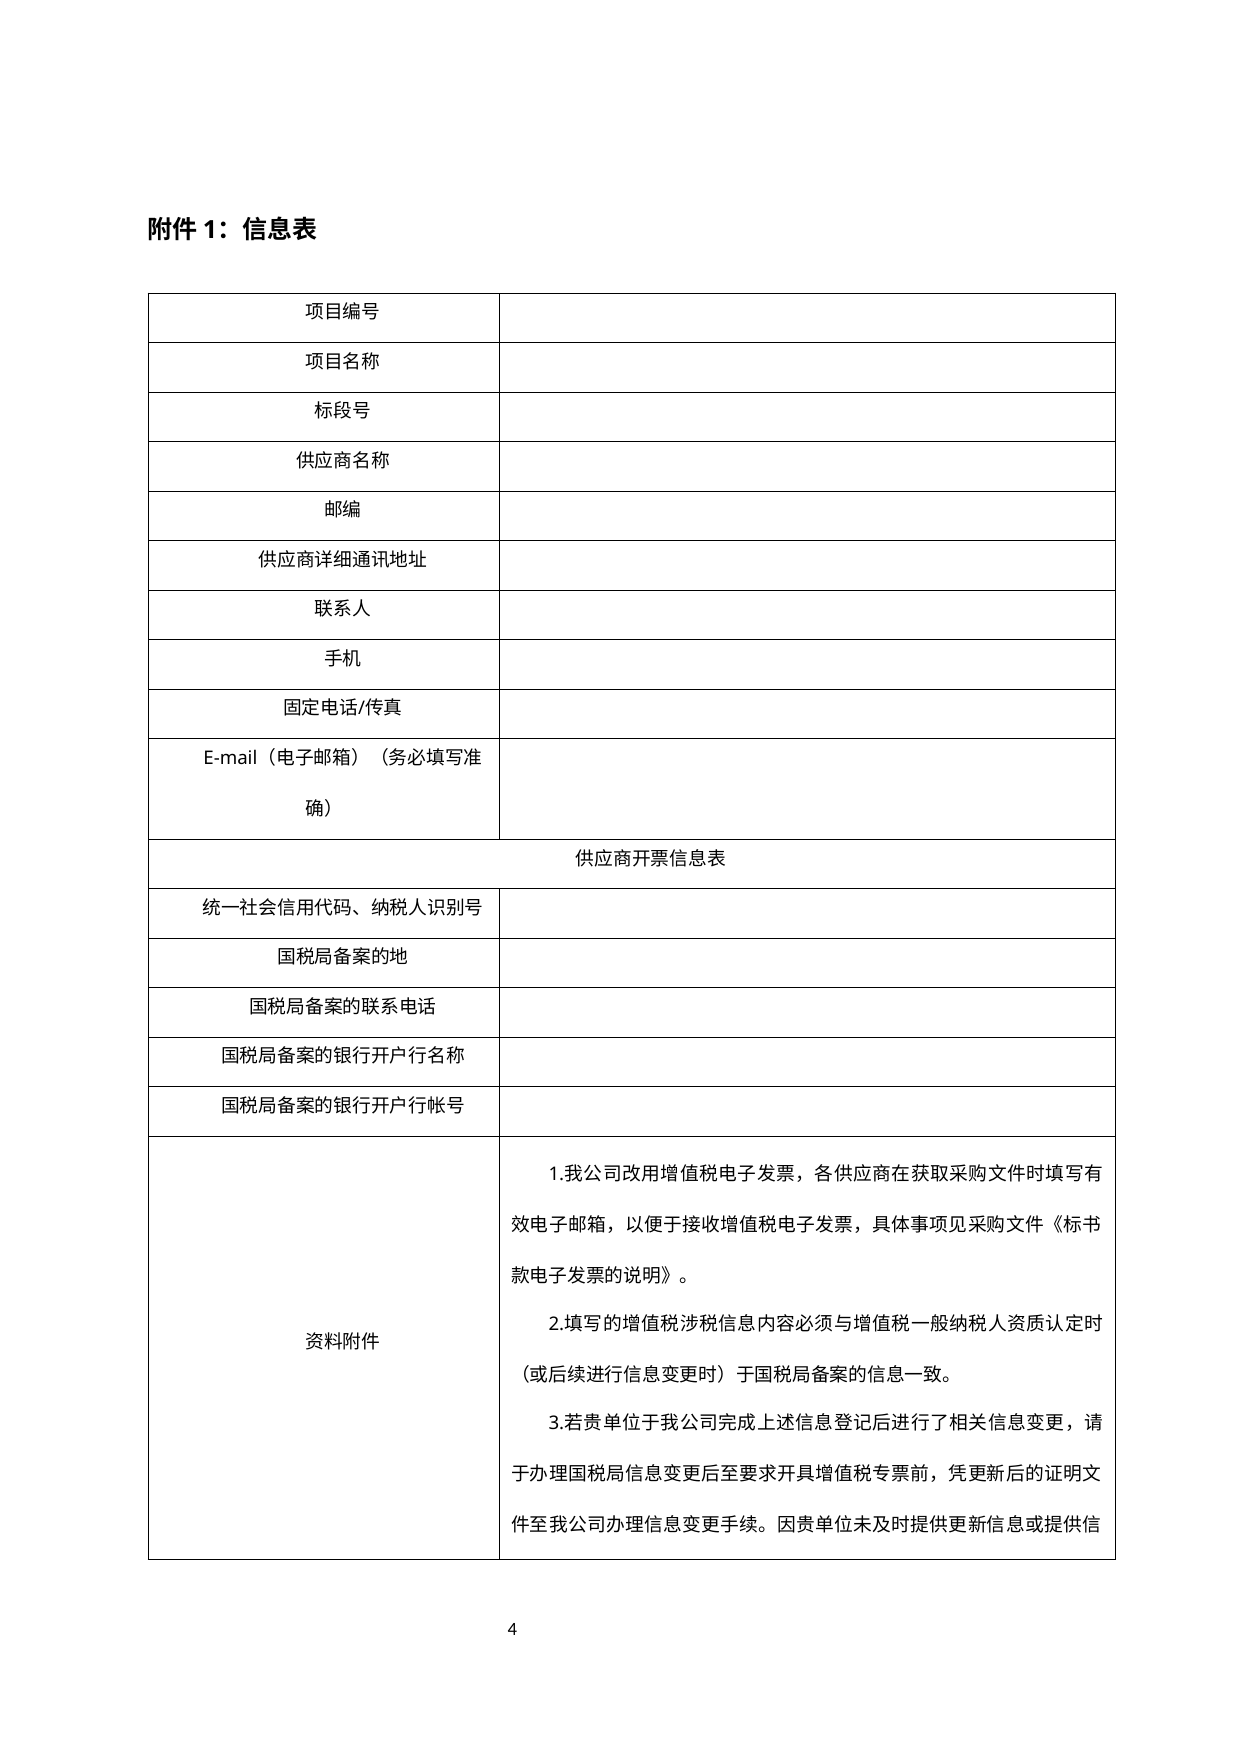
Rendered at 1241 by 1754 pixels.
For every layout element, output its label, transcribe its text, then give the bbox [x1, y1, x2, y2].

table_header [500, 294, 1115, 342]
table_cell [500, 739, 1115, 839]
table_cell 联系人 [149, 591, 499, 639]
table_cell 国税局备案的联系电话 [149, 988, 499, 1037]
table_cell 供应商开票信息表 [149, 840, 1115, 888]
table_cell 标段号 [149, 393, 499, 441]
table_cell [500, 442, 1115, 491]
table_cell 国税局备案的地 [149, 939, 499, 987]
table_cell [500, 541, 1115, 589]
table_cell 国税局备案的银行开户行帐号 [149, 1087, 499, 1136]
table_cell 邮编 [149, 492, 499, 540]
table_cell [500, 492, 1115, 540]
table_cell [500, 591, 1115, 639]
table_cell [500, 939, 1115, 987]
table_cell [500, 343, 1115, 392]
text 附件1：信息表 [148, 194, 1093, 262]
table_cell 供应商名称 [149, 442, 499, 491]
table_cell 国税局备案的银行开户行名称 [149, 1038, 499, 1086]
table_cell [500, 640, 1115, 688]
table_cell E-mail（电子邮箱）（务必填写准确） [149, 739, 499, 839]
table_cell [500, 393, 1115, 441]
table_cell [500, 889, 1115, 938]
table_cell 固定电话/传真 [149, 690, 499, 738]
table_header 项目编号 [149, 294, 499, 342]
table_cell 手机 [149, 640, 499, 688]
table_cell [500, 1137, 1115, 1559]
table_cell 项目名称 [149, 343, 499, 392]
table_cell [500, 988, 1115, 1037]
table_cell [500, 1038, 1115, 1086]
table_cell 供应商详细通讯地址 [149, 541, 499, 589]
table_cell [500, 690, 1115, 738]
table_cell 统一社会信用代码、纳税人识别号 [149, 889, 499, 938]
table_cell [500, 1087, 1115, 1136]
table_cell 资料附件 [149, 1137, 499, 1559]
